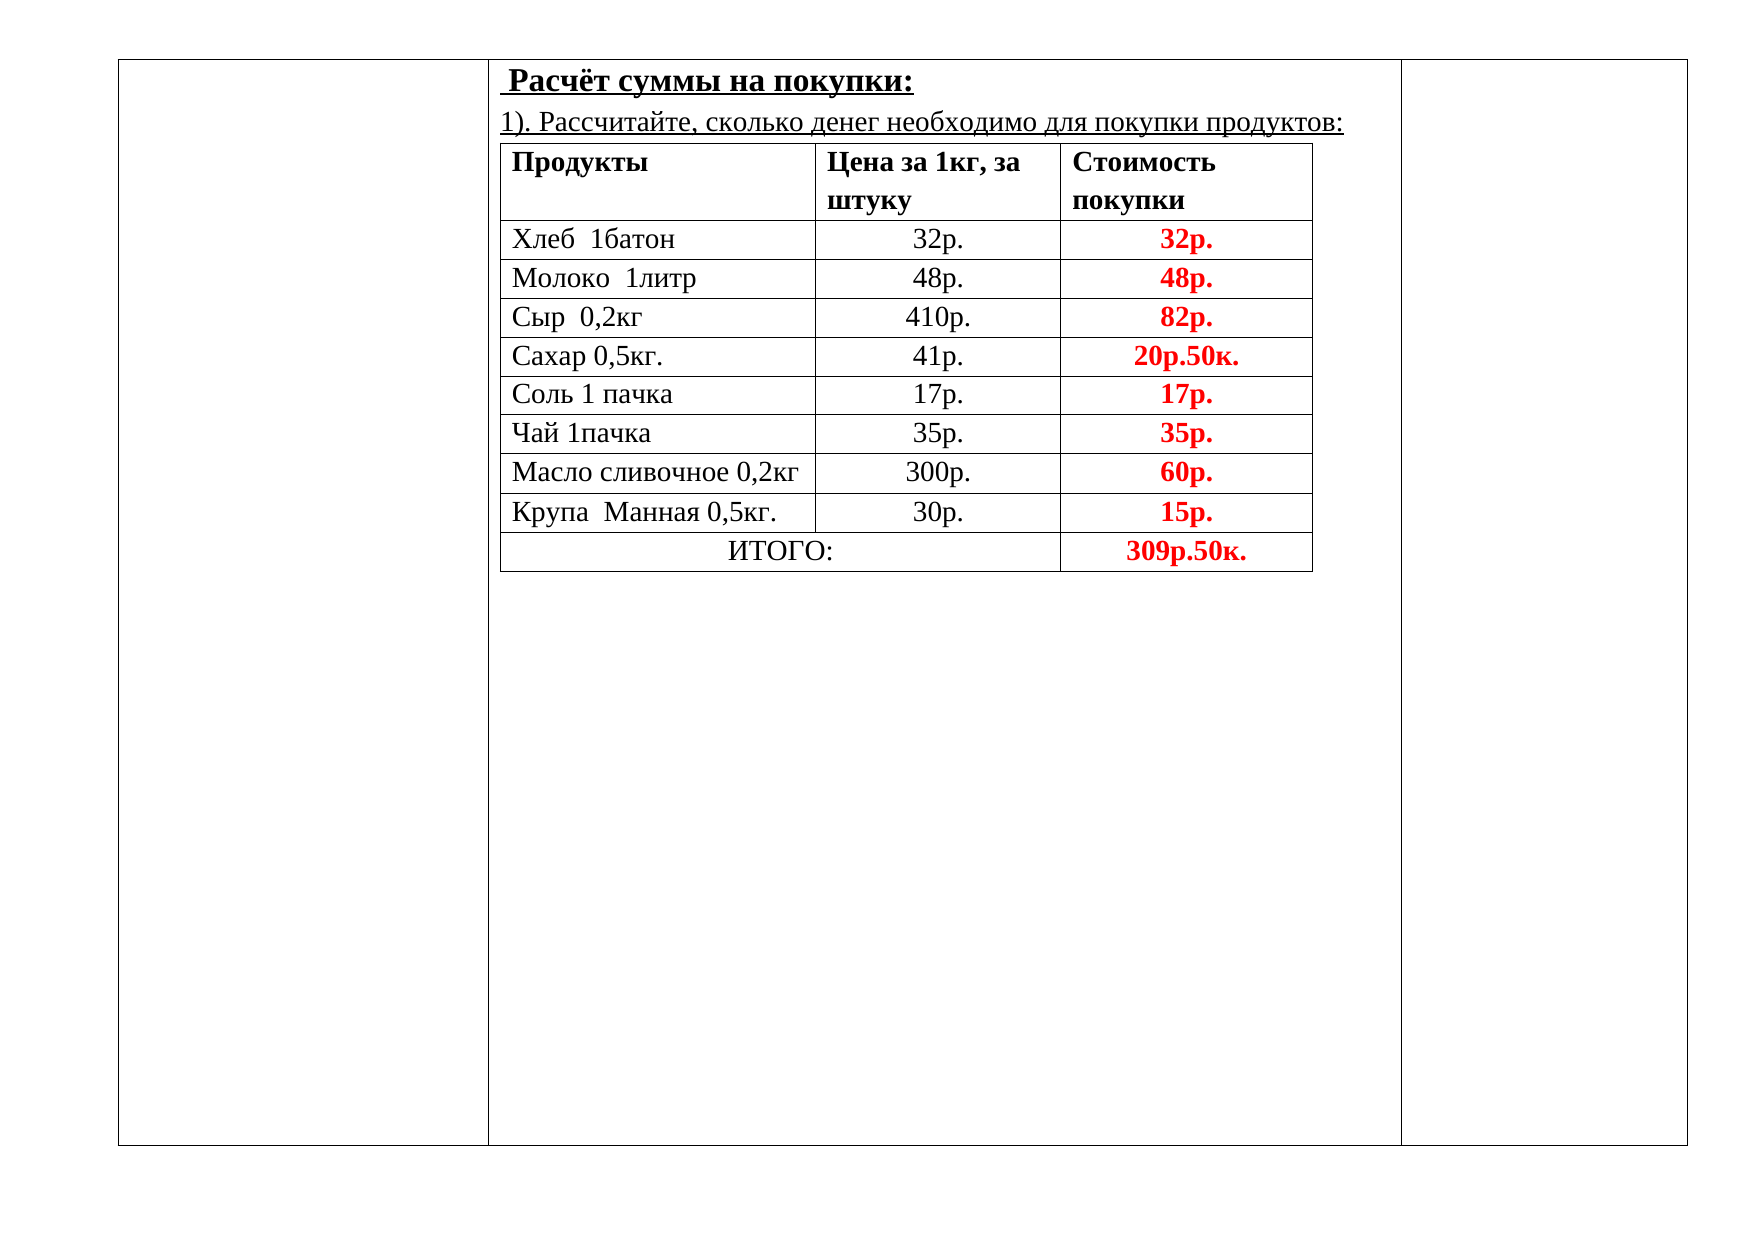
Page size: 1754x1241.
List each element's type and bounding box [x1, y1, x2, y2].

table_cell [489, 60, 1401, 1145]
table_cell [1402, 60, 1687, 1145]
table_cell [119, 60, 488, 1145]
